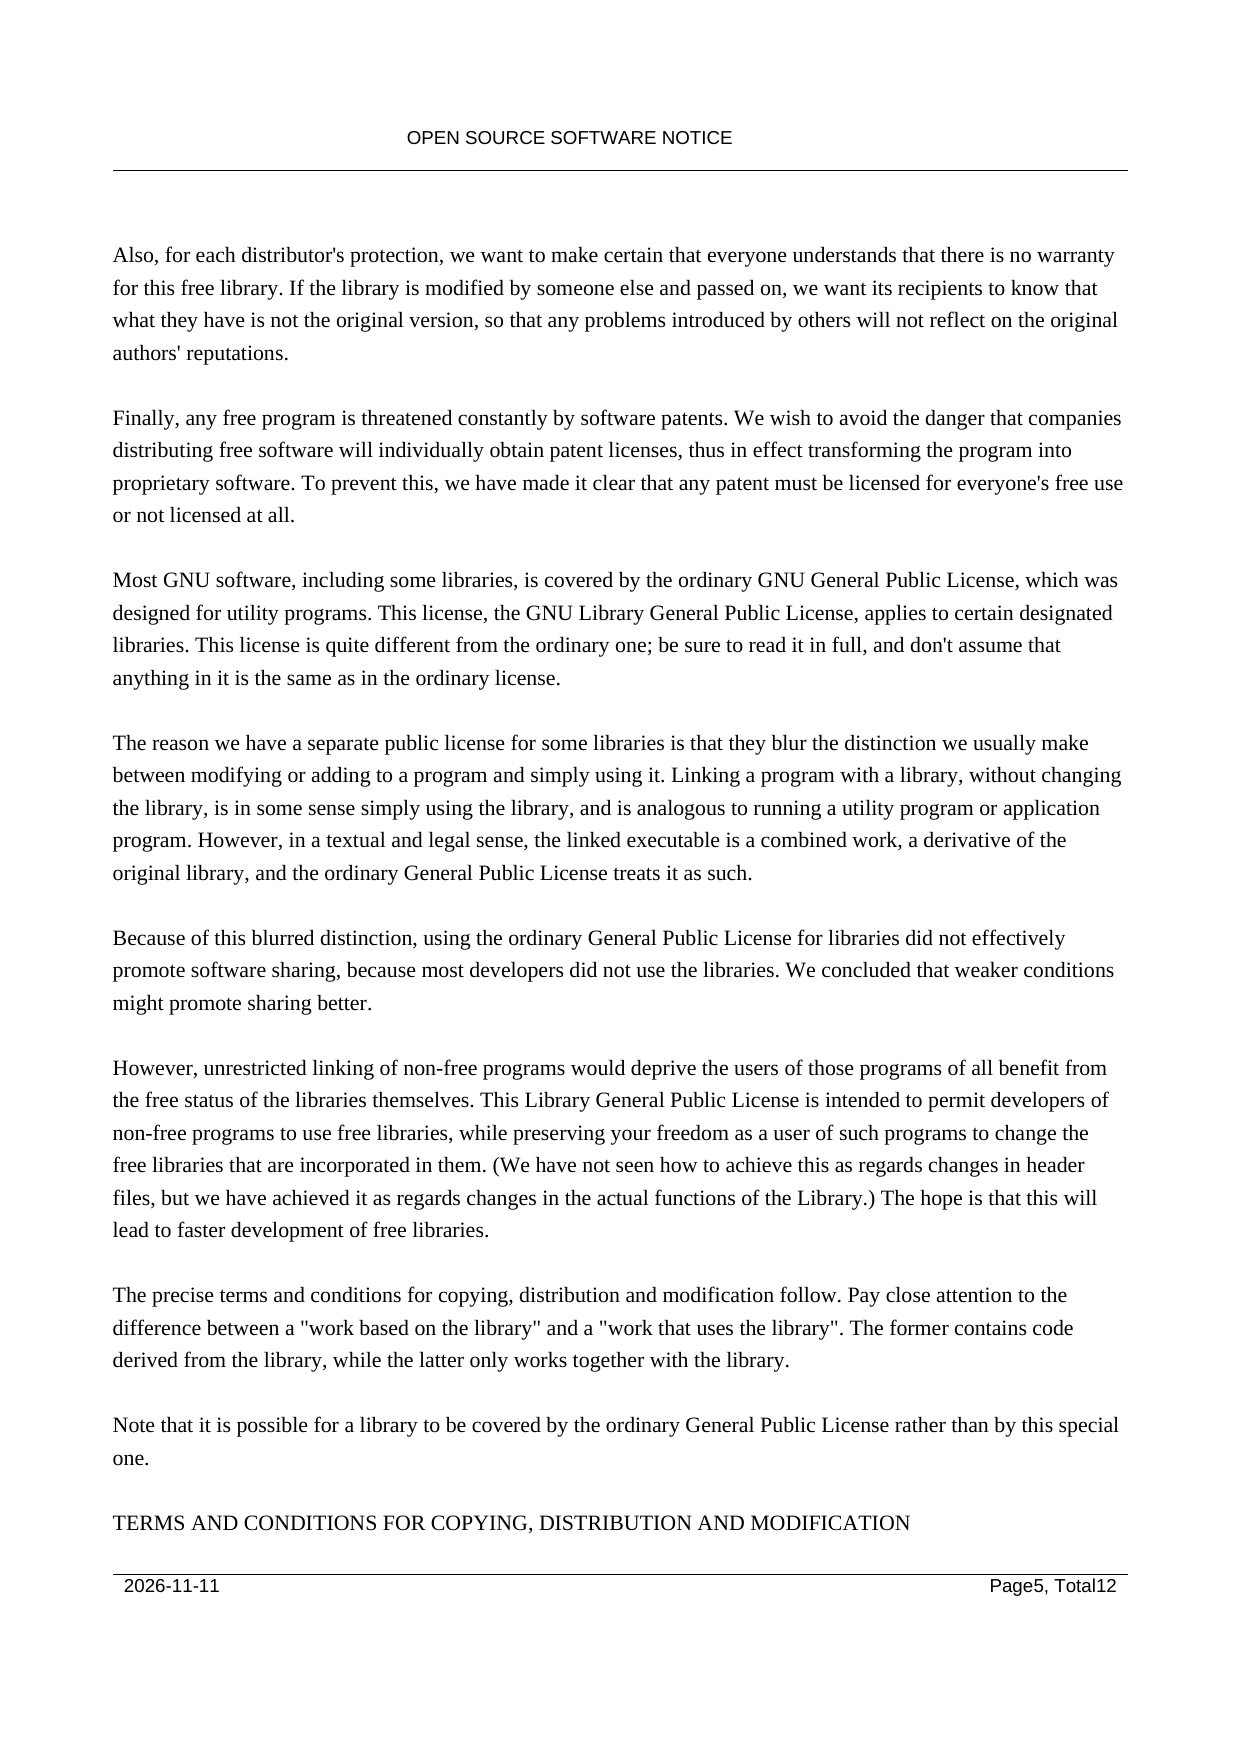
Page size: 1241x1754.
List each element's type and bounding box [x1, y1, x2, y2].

text [112, 206, 1128, 1539]
